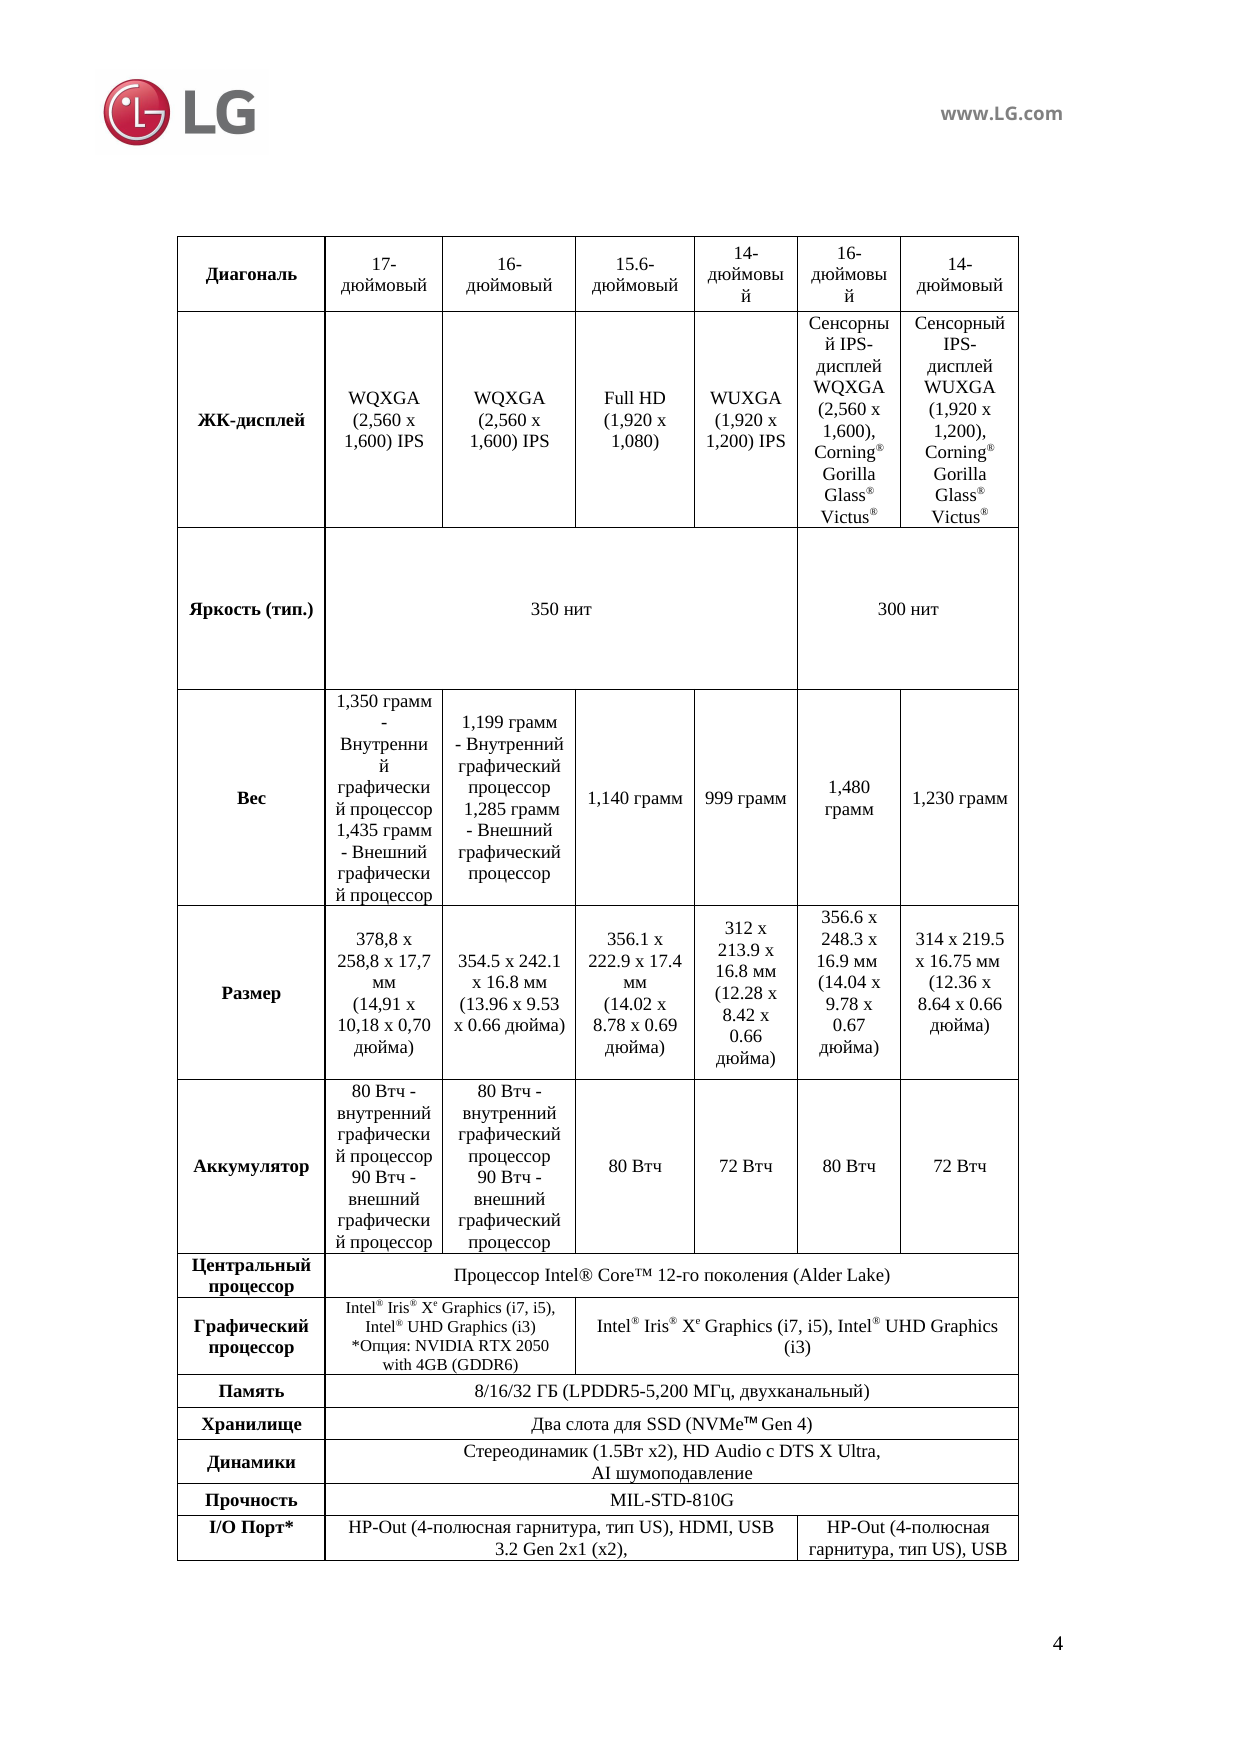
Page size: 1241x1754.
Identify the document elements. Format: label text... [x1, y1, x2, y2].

table_cell 1,480 грамм [798, 690, 900, 905]
table_cell 354.5 x 242.1 x 16.8 мм (13.96 x 9.53 x 0.66 дюйма) [443, 906, 575, 1079]
table_cell Full HD (1,920 x 1,080) [576, 312, 694, 527]
table_cell Хранилище [178, 1408, 324, 1439]
table_cell 17- дюймовый [326, 237, 442, 311]
table_cell 15.6- дюймовый [576, 237, 694, 311]
table_cell Центральный процессор [178, 1254, 324, 1297]
table_cell Вес [178, 690, 324, 905]
table_cell Стереодинамик (1.5Вт x2), HD Audio с DTS X Ultra, AI шумоподавление [326, 1440, 1018, 1483]
table_cell Динамики [178, 1440, 324, 1483]
table_cell I/O Порт* [178, 1516, 324, 1559]
table_cell Яркость (тип.) [178, 528, 324, 689]
table_cell 356.1 x 222.9 x 17.4 мм (14.02 x 8.78 x 0.69 дюйма) [576, 906, 694, 1079]
table_cell 314 x 219.5 x 16.75 мм (12.36 x 8.64 x 0.66 дюйма) [901, 906, 1018, 1079]
table_cell Intel® Iris® Xe Graphics (i7, i5), Intel® UHD Graphics (i3) [576, 1298, 1018, 1374]
table_cell 356.6 x 248.3 x 16.9 мм (14.04 x 9.78 x 0.67 дюйма) [798, 906, 900, 1079]
table_cell 1,140 грамм [576, 690, 694, 905]
table_cell 350 нит [326, 528, 797, 689]
table_cell 16- дюймовый [443, 237, 575, 311]
table_cell 1,350 грамм - Внутренний графический процессор 1,435 грамм - Внешний графический процессор [326, 690, 442, 905]
table_cell 999 грамм [695, 690, 797, 905]
table_cell 80 Втч - внутренний графический процессор 90 Втч - внешний графический процессор [443, 1080, 575, 1252]
table_cell WQXGA (2,560 x 1,600) IPS [443, 312, 575, 527]
table_cell Intel® Iris® Xe Graphics (i7, i5), Intel® UHD Graphics (i3) *Опция: NVIDIA RTX 2050 with 4GB (GDDR6) [326, 1298, 575, 1374]
table_cell 1,230 грамм [901, 690, 1018, 905]
table_cell 14- дюймовый [695, 237, 797, 311]
table_cell 312 x 213.9 x 16.8 мм (12.28 x 8.42 x 0.66 дюйма) [695, 906, 797, 1079]
table_cell ЖК-дисплей [178, 312, 324, 527]
table_cell Процессор Intel® Core™ 12-го поколения (Alder Lake) [326, 1254, 1018, 1297]
table_cell Аккумулятор [178, 1080, 324, 1252]
table_cell Прочность [178, 1484, 324, 1515]
table_cell 300 нит [798, 528, 1018, 689]
table_cell Графический процессор [178, 1298, 324, 1374]
table_cell 80 Втч [576, 1080, 694, 1252]
table_cell 14- дюймовый [901, 237, 1018, 311]
table_cell 72 Втч [901, 1080, 1018, 1252]
table_cell 1,199 грамм - Внутренний графический процессор 1,285 грамм - Внешний графический процессор [443, 690, 575, 905]
table_cell WUXGA (1,920 x 1,200) IPS [695, 312, 797, 527]
table_cell Память [178, 1375, 324, 1407]
table_cell 80 Втч [798, 1080, 900, 1252]
table_cell Размер [178, 906, 324, 1079]
table_cell Два слота для SSD (NVMe™ Gen 4) [326, 1408, 1018, 1439]
table_cell Сенсорный IPS-дисплей WUXGA (1,920 x 1,200), Corning® Gorilla Glass® Victus® [901, 312, 1018, 527]
table_cell MIL-STD-810G [326, 1484, 1018, 1515]
table_cell WQXGA (2,560 x 1,600) IPS [326, 312, 442, 527]
picture [94, 69, 269, 155]
table_cell Сенсорный IPS-дисплей WQXGA (2,560 x 1,600), Corning® Gorilla Glass® Victus® [798, 312, 900, 527]
table_cell Диагональ [178, 237, 324, 311]
table_cell 8/16/32 ГБ (LPDDR5-5,200 МГц, двухканальный) [326, 1375, 1018, 1407]
table_cell 378,8 x 258,8 x 17,7 мм (14,91 x 10,18 x 0,70 дюйма) [326, 906, 442, 1079]
table_cell 80 Втч - внутренний графический процессор 90 Втч - внешний графический процессор [326, 1080, 442, 1252]
table_cell 72 Втч [695, 1080, 797, 1252]
table_cell 16- дюймовый [798, 237, 900, 311]
